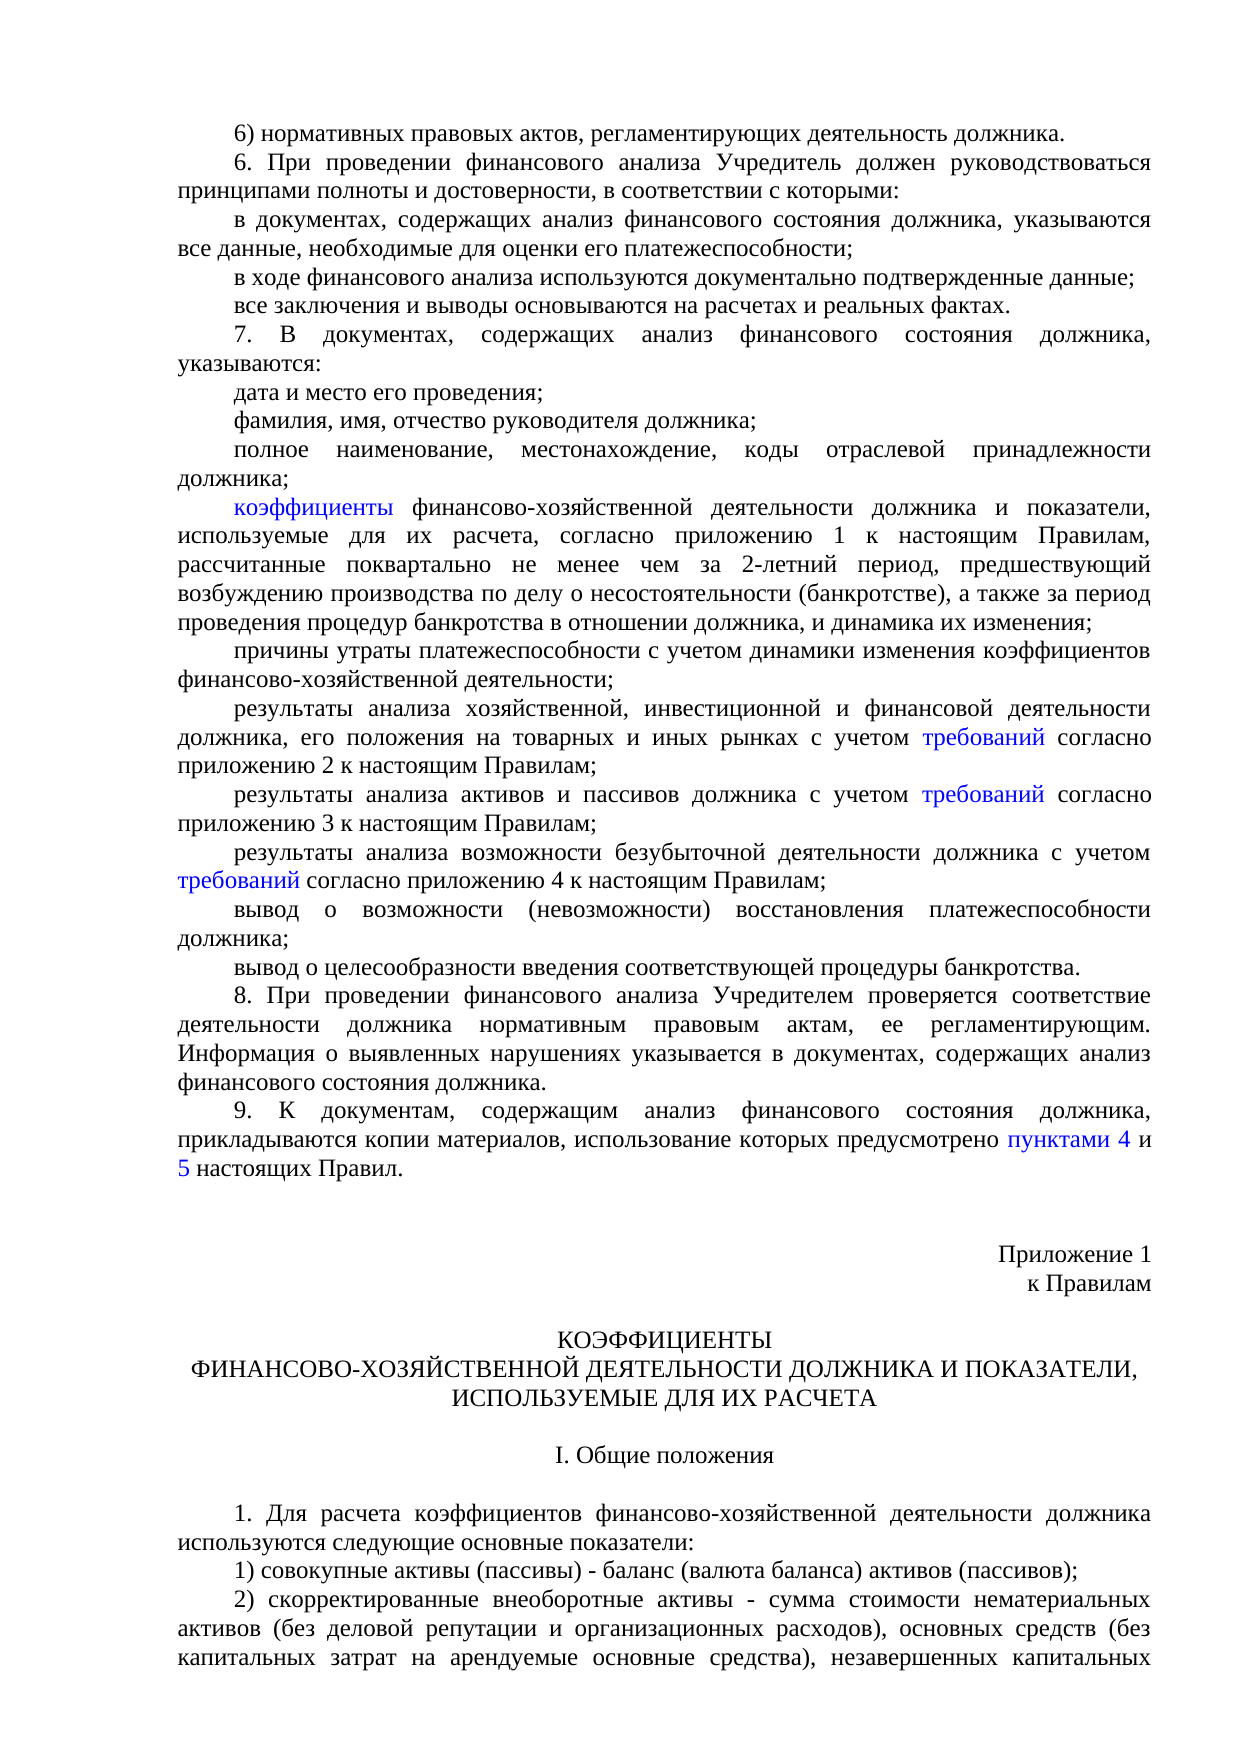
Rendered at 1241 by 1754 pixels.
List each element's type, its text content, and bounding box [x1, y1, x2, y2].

text 6) нормативных правовых актов, регламентирующих деятельность должника. [177, 118, 1152, 147]
text ФИНАНСОВО-ХОЗЯЙСТВЕННОЙ ДЕЯТЕЛЬНОСТИ ДОЛЖНИКА И ПОКАЗАТЕЛИ, [177, 1354, 1152, 1383]
text Приложение 1 [177, 1239, 1152, 1268]
text 1. Для расчета коэффициентов финансово-хозяйственной деятельности должника используются следующие основные показатели: [177, 1498, 1152, 1556]
text КОЭФФИЦИЕНТЫ [177, 1326, 1152, 1354]
text результаты анализа активов и пассивов должника с учетом требований согласно приложению 3 к настоящим Правилам; [177, 779, 1152, 837]
text 6. При проведении финансового анализа Учредитель должен руководствоваться принципами полноты и достоверности, в соответствии с которыми: [177, 147, 1152, 204]
text вывод о целесообразности введения соответствующей процедуры банкротства. [177, 952, 1152, 981]
text фамилия, имя, отчество руководителя должника; [177, 406, 1152, 434]
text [177, 1584, 1152, 1671]
text вывод о возможности (невозможности) восстановления платежеспособности должника; [177, 894, 1152, 952]
text I. Общие положения [177, 1441, 1152, 1469]
text все заключения и выводы основываются на расчетах и реальных фактах. [177, 291, 1152, 319]
text 9. К документам, содержащим анализ финансового состояния должника, прикладываются копии материалов, использование которых предусмотрено пунктами 4 и 5 настоящих Правил. [177, 1096, 1152, 1182]
text коэффициенты финансово-хозяйственной деятельности должника и показатели, используемые для их расчета, согласно приложению 1 к настоящим Правилам, рассчитанные поквартально не менее чем за 2-летний период, предшествующий возбуждению производства по делу о несостоятельности (банкротстве), а также за период проведения процедур банкротства в отношении должника, и динамика их изменения; [177, 492, 1152, 636]
text ИСПОЛЬЗУЕМЫЕ ДЛЯ ИХ РАСЧЕТА [177, 1383, 1152, 1412]
text 8. При проведении финансового анализа Учредителем проверяется соответствие деятельности должника нормативным правовым актам, ее регламентирующим. Информация о выявленных нарушениях указывается в документах, содержащих анализ финансового состояния должника. [177, 981, 1152, 1096]
text причины утраты платежеспособности с учетом динамики изменения коэффициентов финансово-хозяйственной деятельности; [177, 636, 1152, 693]
text результаты анализа хозяйственной, инвестиционной и финансовой деятельности должника, его положения на товарных и иных рынках с учетом требований согласно приложению 2 к настоящим Правилам; [177, 693, 1152, 779]
text 1) совокупные активы (пассивы) - баланс (валюта баланса) активов (пассивов); [177, 1556, 1152, 1584]
text в ходе финансового анализа используются документально подтвержденные данные; [177, 262, 1152, 291]
text дата и место его проведения; [177, 377, 1152, 406]
text полное наименование, местонахождение, коды отраслевой принадлежности должника; [177, 434, 1152, 492]
text в документах, содержащих анализ финансового состояния должника, указываются все данные, необходимые для оценки его платежеспособности; [177, 204, 1152, 262]
text 7. В документах, содержащих анализ финансового состояния должника, указываются: [177, 319, 1152, 377]
text результаты анализа возможности безубыточной деятельности должника с учетом требований согласно приложению 4 к настоящим Правилам; [177, 837, 1152, 894]
text к Правилам [177, 1268, 1152, 1297]
